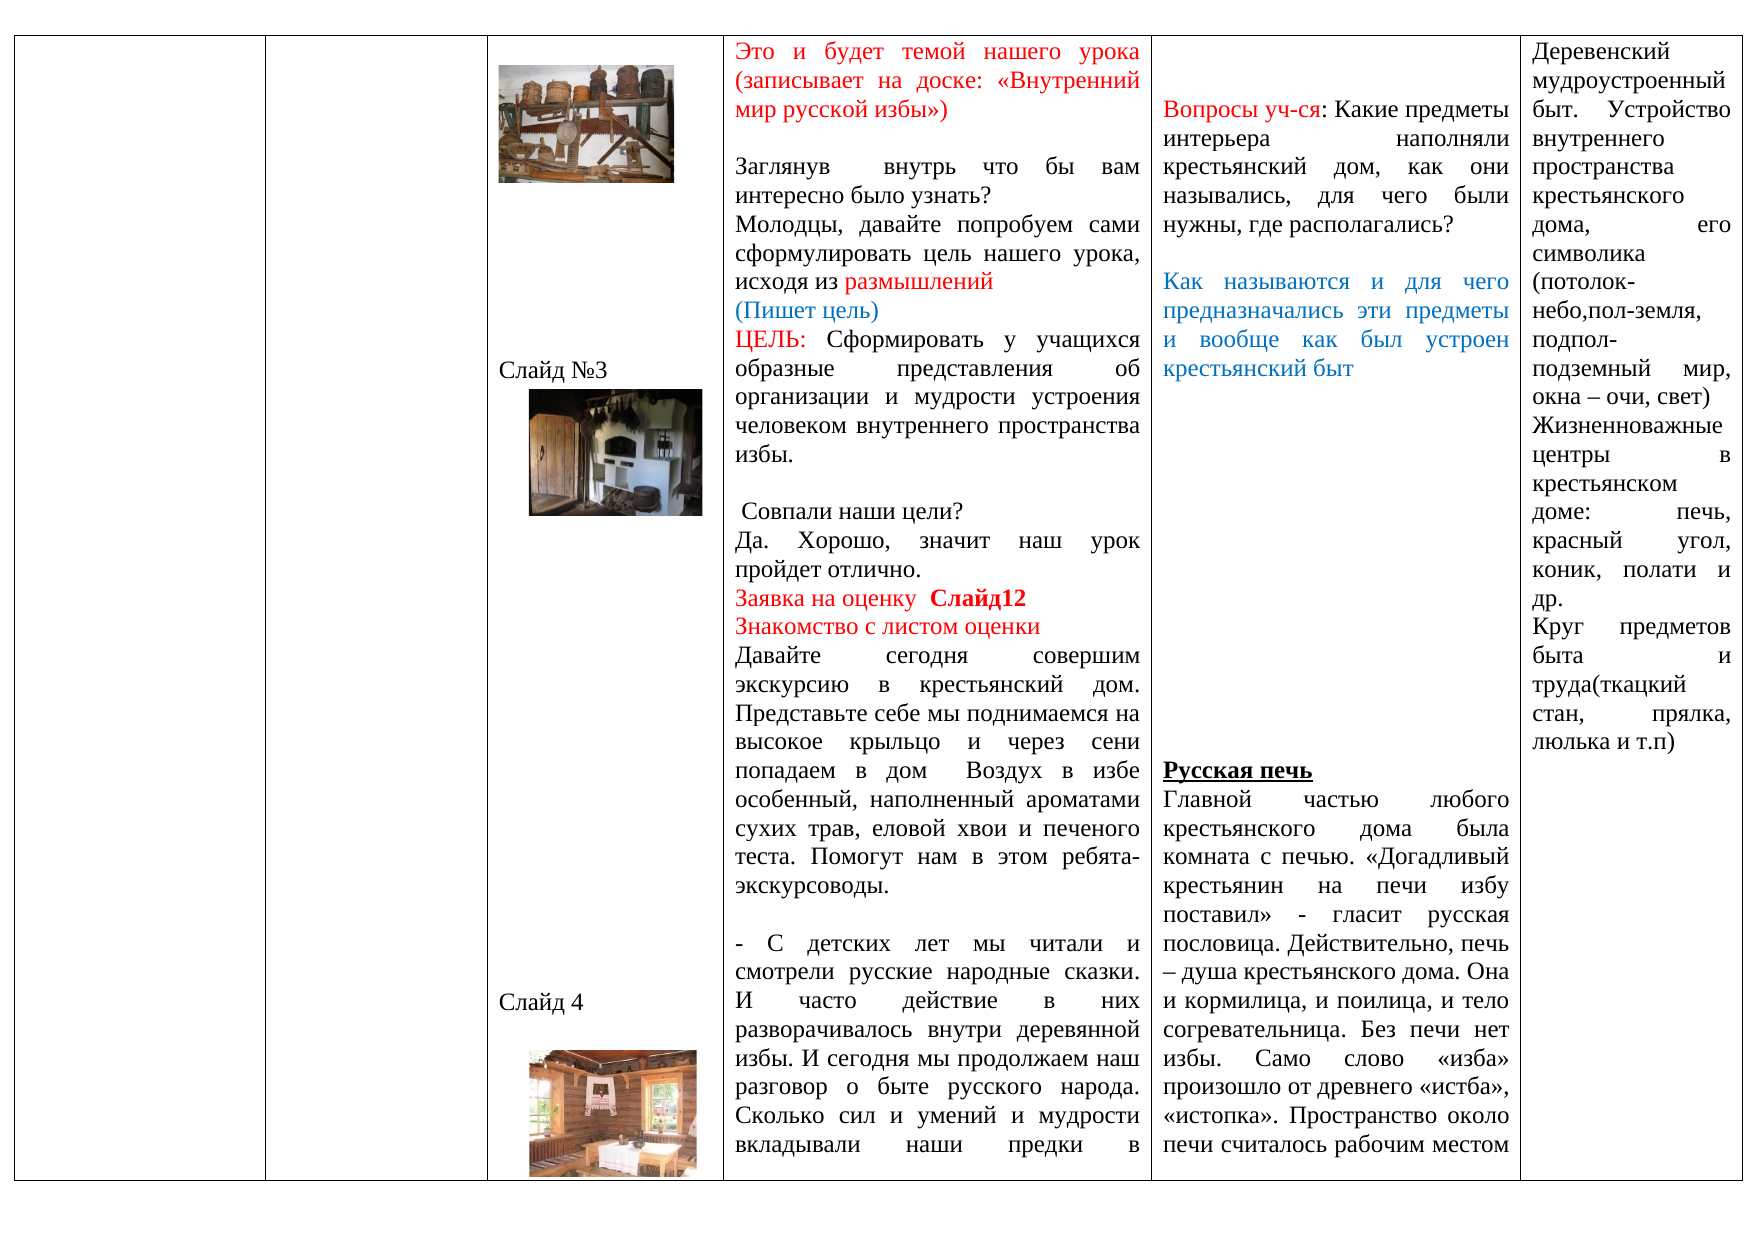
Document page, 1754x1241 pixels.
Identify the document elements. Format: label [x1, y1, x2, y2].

table_cell [724, 36, 1151, 1180]
table_cell [488, 36, 723, 1180]
table_cell [1521, 36, 1742, 1180]
picture [498, 65, 675, 183]
picture [527, 1050, 697, 1176]
table_cell [266, 36, 487, 1180]
table_cell [15, 36, 265, 1180]
table_cell [1152, 36, 1520, 1180]
